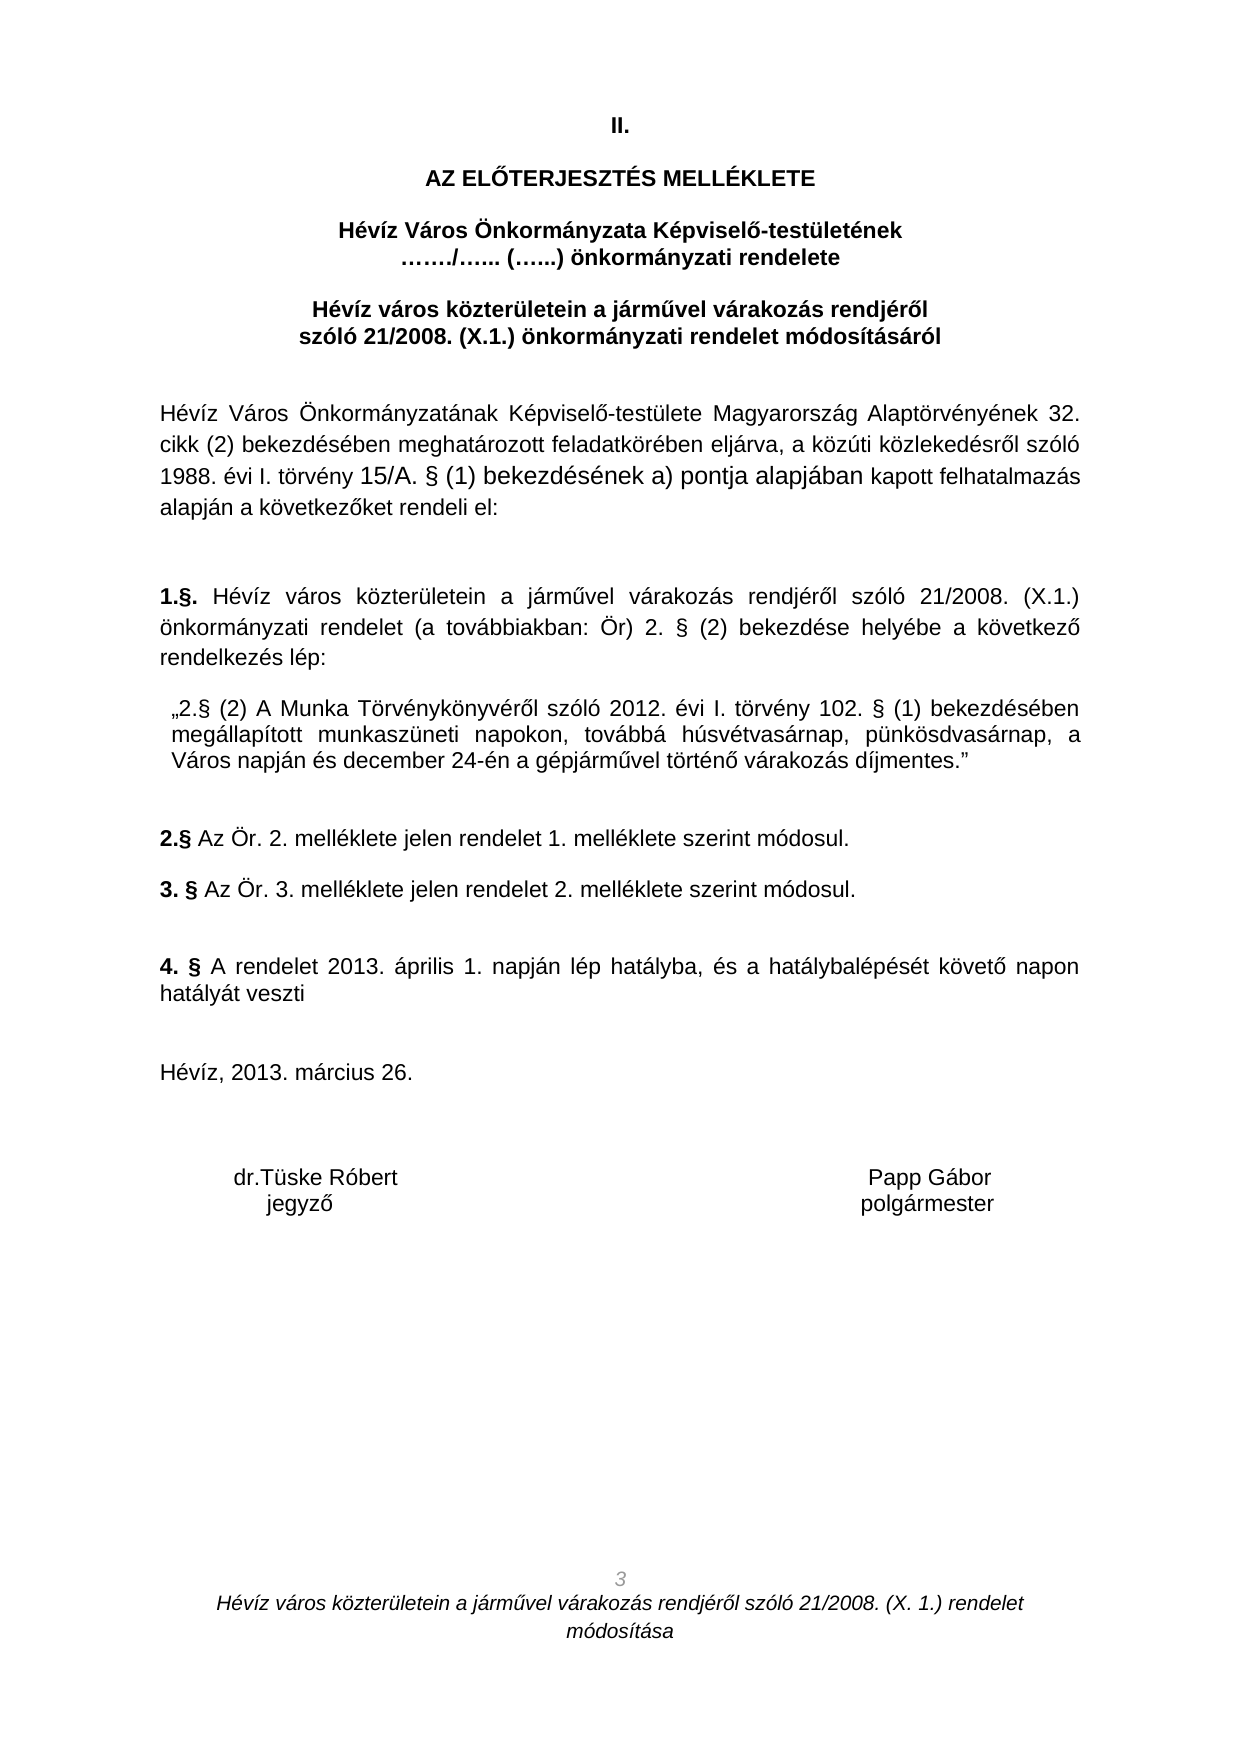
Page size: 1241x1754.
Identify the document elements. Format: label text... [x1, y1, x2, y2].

text Hévíz, 2013. március 26. [159, 1059, 1081, 1085]
text jegyző polgármester [159, 1190, 1081, 1217]
text 1.§. Hévíz város közterületein a járművel várakozás rendjéről szóló 21/2008. (X.1.) önkormányzati rendelet (a továbbiakban: Ör) 2. § (2) bekezdése helyébe a következő rendelkezés lép: [159, 583, 1081, 670]
text AZ ELŐTERJESZTÉS MELLÉKLETE [159, 164, 1081, 191]
text II. [159, 112, 1081, 138]
subtitle Hévíz Város Önkormányzatának Képviselő-testülete Magyarország Alaptörvényének 32. cikk (2) bekezdésében meghatározott feladatkörében eljárva, a közúti közlekedésről szóló 1988. évi I. törvény 15/A. § (1) bekezdésének a) pontja alapjában kapott felhatalmazás alapján a következőket rendeli el: [159, 400, 1081, 520]
text dr.Tüske Róbert [159, 1164, 1081, 1190]
text Hévíz Város Önkormányzata Képviselő-testületének [159, 217, 1081, 243]
text szóló 21/2008. (X.1.) önkormányzati rendelet módosításáról [159, 323, 1081, 349]
text 2.§ Az Ör. 2. melléklete jelen rendelet 1. melléklete szerint módosul. [159, 825, 1081, 851]
text Hévíz város közterületein a járművel várakozás rendjéről [159, 296, 1081, 323]
text 3. § Az Ör. 3. melléklete jelen rendelet 2. melléklete szerint módosul. [159, 876, 1081, 902]
subtitle 4. § A rendelet 2013. április 1. napján lép hatályba, és a hatálybalépését követő napon hatályát veszti [159, 953, 1081, 1006]
text „2.§ (2) A Munka Törvénykönyvéről szóló 2012. évi I. törvény 102. § (1) bekezdésében megállapított munkaszüneti napokon, továbbá húsvétvasárnap, pünkösdvasárnap, a Város napján és december 24-én a gépjárművel történő várakozás díjmentes.” [171, 695, 1081, 774]
text ……./…... (…...) önkormányzati rendelete [159, 243, 1081, 270]
